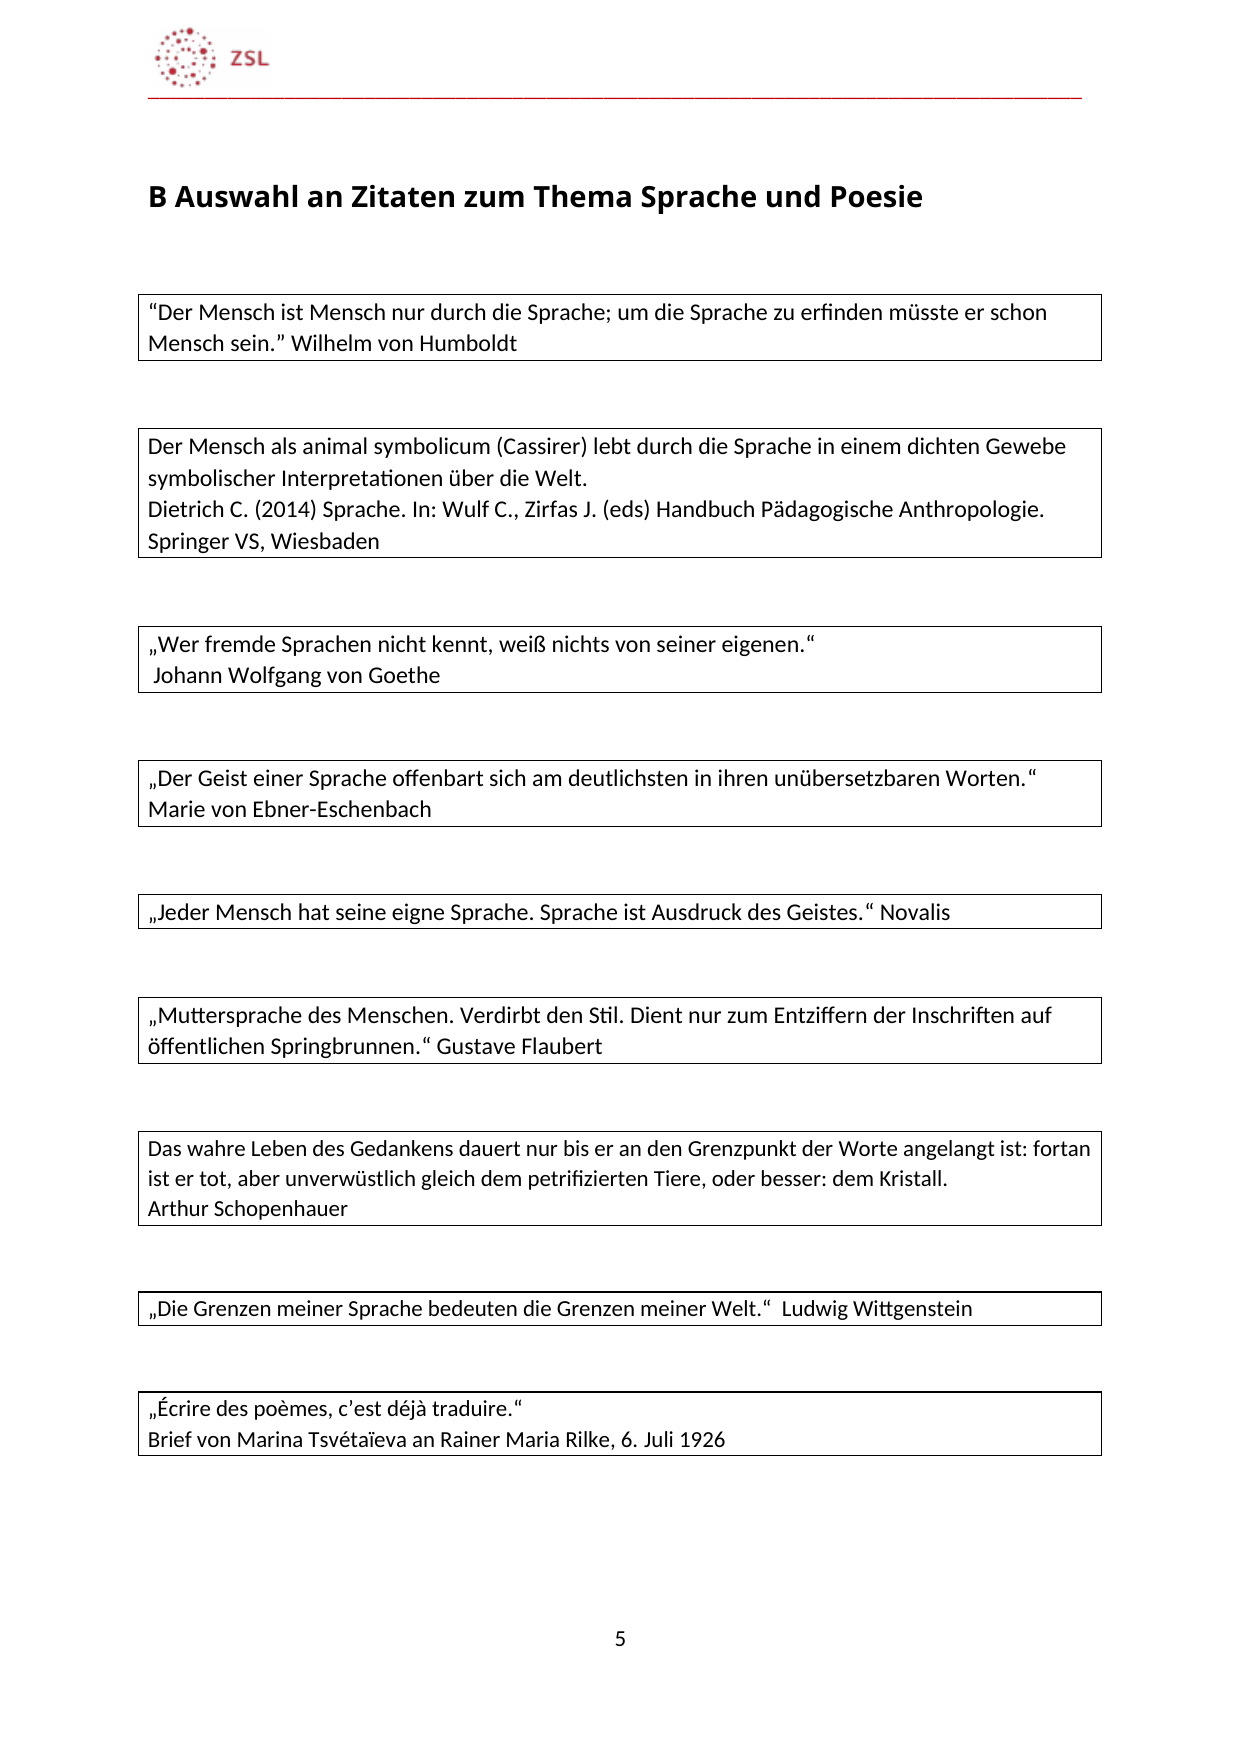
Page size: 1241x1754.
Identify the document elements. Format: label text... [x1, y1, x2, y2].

text „Muttersprache des Menschen. Verdirbt den Stil. Dient nur zum Entziffern der Inschriften auf öffentlichen Springbrunnen.“ Gustave Flaubert [139, 998, 1101, 1063]
text Das wahre Leben des Gedankens dauert nur bis er an den Grenzpunkt der Worte angelangt ist: fortan ist er tot, aber unverwüstlich gleich dem petrifizierten Tiere, oder besser: dem Kristall. Arthur Schopenhauer [139, 1132, 1101, 1225]
text „Die Grenzen meiner Sprache bedeuten die Grenzen meiner Welt.“ Ludwig Wittgenstein [139, 1293, 1101, 1325]
text „Wer fremde Sprachen nicht kennt, weiß nichts von seiner eigenen.“ Johann Wolfgang von Goethe [139, 627, 1101, 692]
text Der Mensch als animal symbolicum (Cassirer) lebt durch die Sprache in einem dichten Gewebe symbolischer Interpretationen über die Welt. Dietrich C. (2014) Sprache. In: Wulf C., Zirfas J. (eds) Handbuch Pädagogische Anthropologie. Springer VS, Wiesbaden [139, 429, 1101, 557]
text „Der Geist einer Sprache offenbart sich am deutlichsten in ihren unübersetzbaren Worten.“ Marie von Ebner-Eschenbach [139, 761, 1101, 826]
subtitle B Auswahl an Zitaten zum Thema Sprache und Poesie [148, 177, 1093, 216]
text “Der Mensch ist Mensch nur durch die Sprache; um die Sprache zu erfinden müsste er schon Mensch sein.” Wilhelm von Humboldt [139, 295, 1101, 360]
text „Écrire des poèmes, c’est déjà traduire.“ Brief von Marina Tsvétaïeva an Rainer Maria Rilke, 6. Juli 1926 [139, 1393, 1101, 1455]
text „Jeder Mensch hat seine eigne Sprache. Sprache ist Ausdruck des Geistes.“ Novalis [139, 895, 1101, 928]
